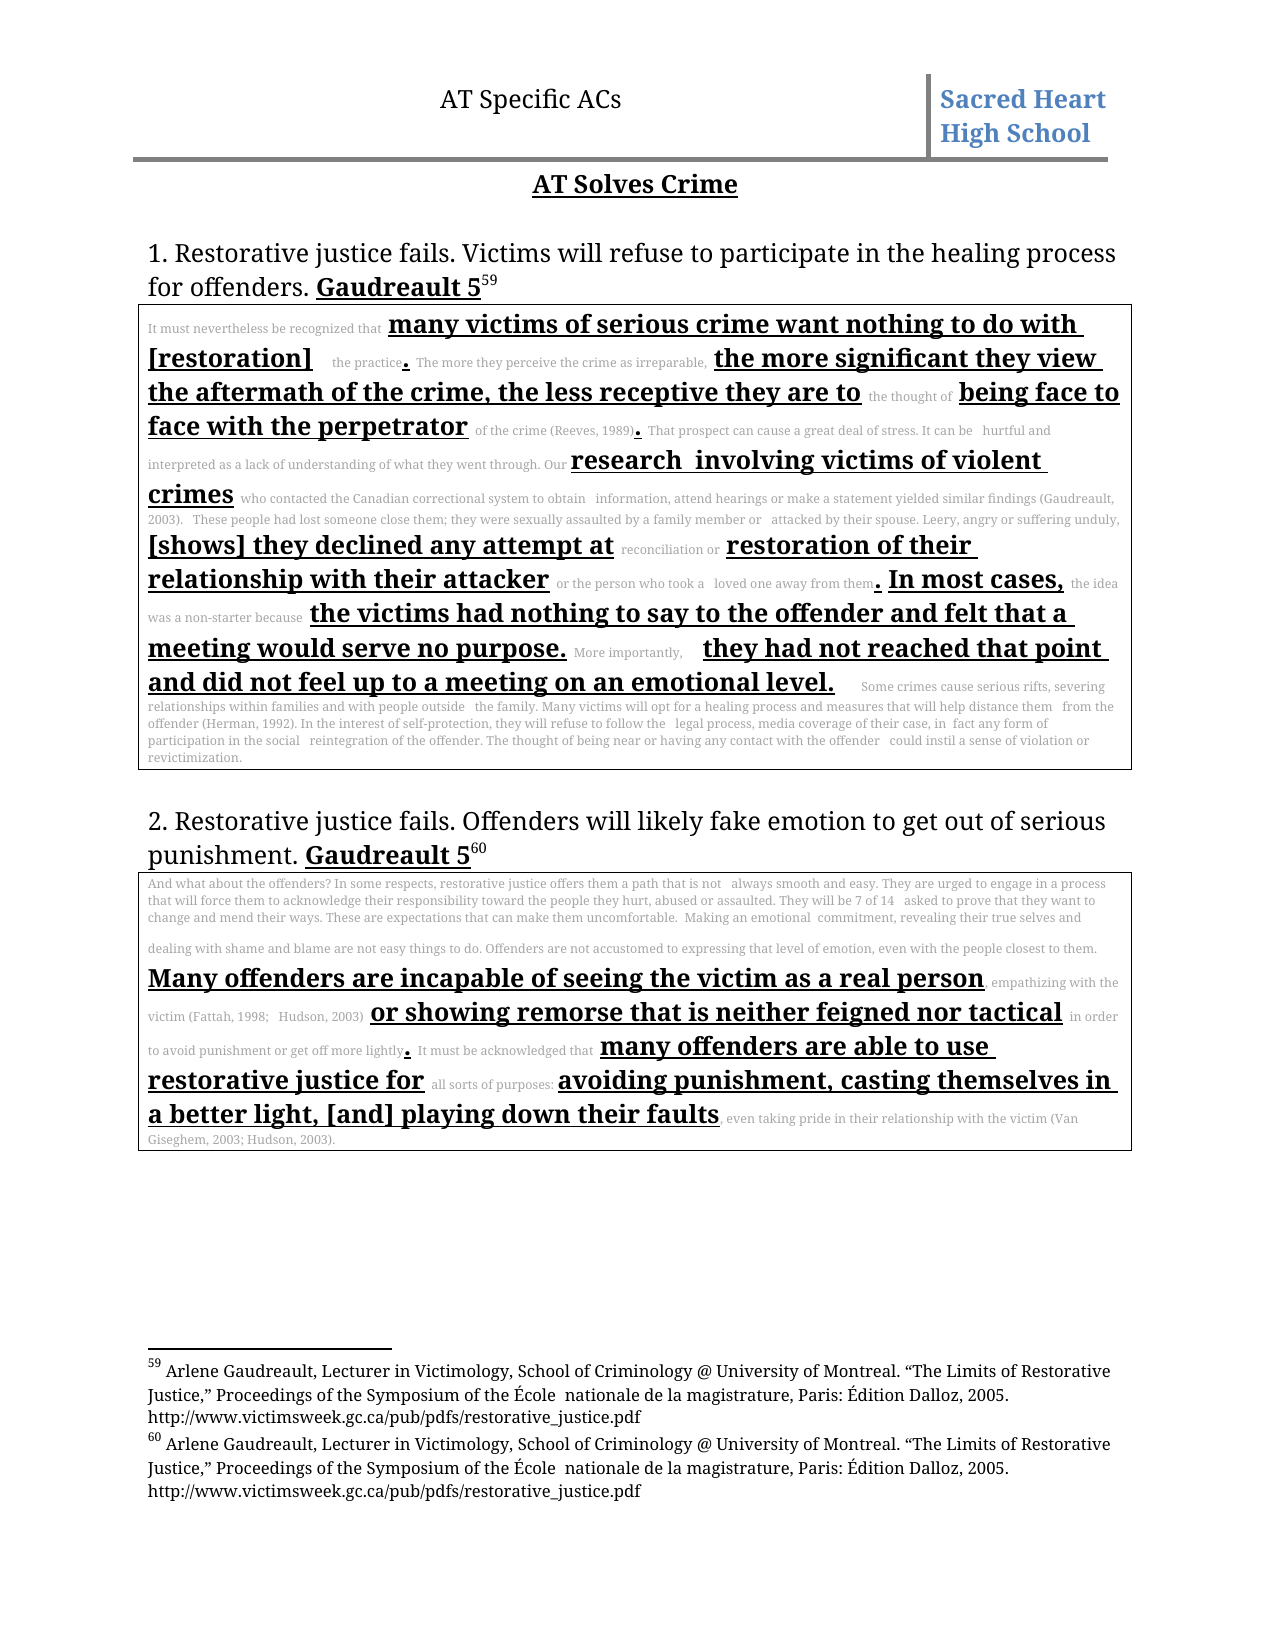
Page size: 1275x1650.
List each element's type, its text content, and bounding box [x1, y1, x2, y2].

text And what about the offenders? In some respects, restorative justice offers them a path that is not always smooth and easy. They are urged to engage in a process that will force them to acknowledge their responsibility toward the people they hurt, abused or assaulted. They will be 7 of 14 asked to prove that they want to change and mend their ways. These are expectations that can make them uncomfortable. Making an emotional commitment, revealing their true selves and dealing with shame and blame are not easy things to do. Offenders are not accustomed to expressing that level of emotion, even with the people closest to them. Many offenders are incapable of seeing the victim as a real person, empathizing with the victim (Fattah, 1998; Hudson, 2003) or showing remorse that is neither feigned nor tactical in order to avoid punishment or get off more lightly. It must be acknowledged that many offenders are able to use restorative justice for all sorts of purposes: avoiding punishment, casting themselves in a better light, [and] playing down their faults, even taking pride in their relationship with the victim (Van Giseghem, 2003; Hudson, 2003). [139, 873, 1131, 1150]
text It must nevertheless be recognized that many victims of serious crime want nothing to do with [restoration] the practice. The more they perceive the crime as irreparable, the more significant they view the aftermath of the crime, the less receptive they are to the thought of being face to face with the perpetrator of the crime (Reeves, 1989). That prospect can cause a great deal of stress. It can be hurtful and interpreted as a lack of understanding of what they went through. Our research involving victims of violent crimes who contacted the Canadian correctional system to obtain information, attend hearings or make a statement yielded similar findings (Gaudreault, 2003). These people had lost someone close them; they were sexually assaulted by a family member or attacked by their spouse. Leery, angry or suffering unduly, [shows] they declined any attempt at reconciliation or restoration of their relationship with their attacker or the person who took a loved one away from them. In most cases, the idea was a non-starter because the victims had nothing to say to the offender and felt that a meeting would serve no purpose. More importantly, they had not reached that point and did not feel up to a meeting on an emotional level. Some crimes cause serious rifts, severing relationships within families and with people outside the family. Many victims will opt for a healing process and measures that will help distance them from the offender (Herman, 1992). In the interest of self-protection, they will refuse to follow the legal process, media coverage of their case, in fact any form of participation in the social reintegration of the offender. The thought of being near or having any contact with the offender could instil a sense of violation or revictimization. [139, 305, 1131, 769]
text 1. Restorative justice fails. Victims will refuse to participate in the healing process for offenders. Gaudreault 5 [148, 235, 1122, 303]
text 2. Restorative justice fails. Offenders will likely fake emotion to get out of serious punishment. Gaudreault 5 [148, 804, 1122, 872]
subtitle AT Solves Crime [148, 167, 1122, 201]
